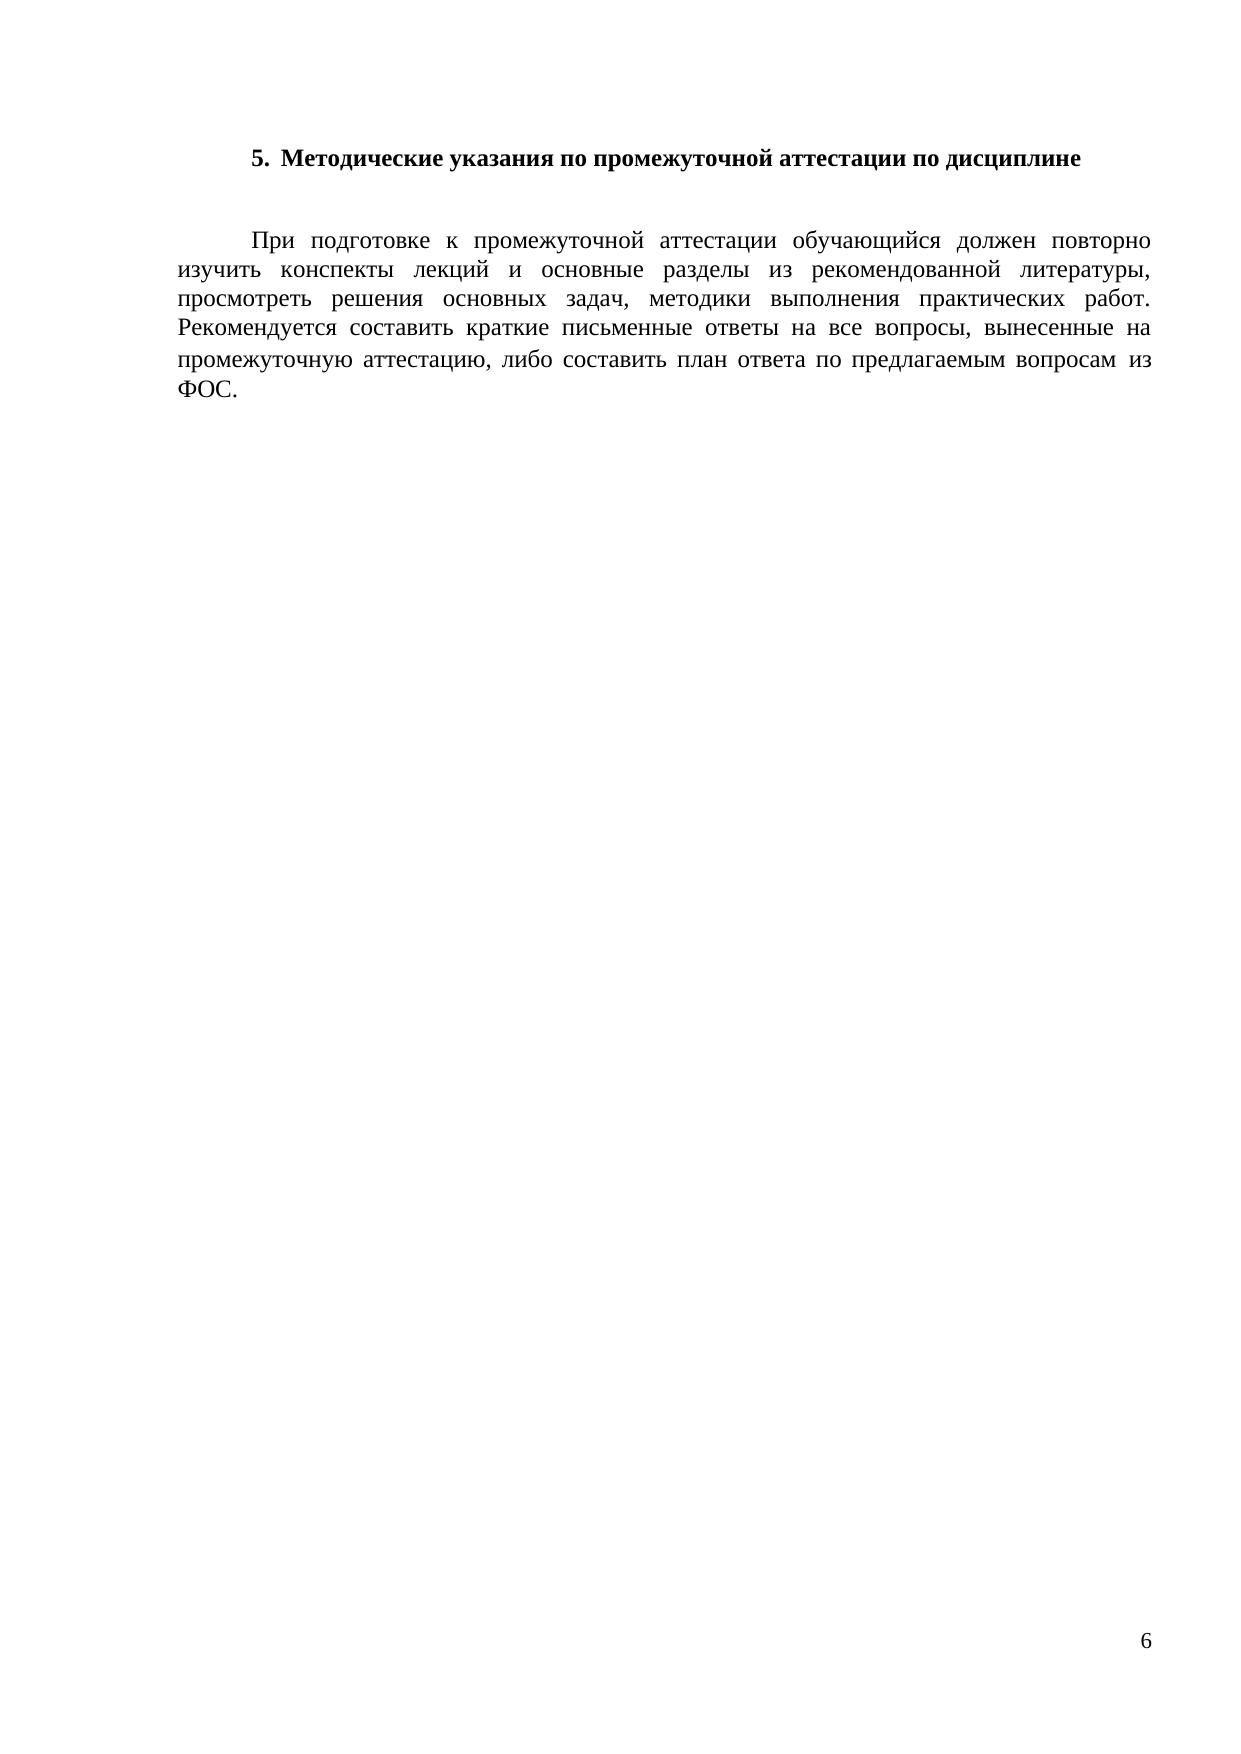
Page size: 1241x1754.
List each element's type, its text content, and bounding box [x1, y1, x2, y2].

text При подготовке к промежуточной аттестации обучающийся должен повторно изучить конспекты лекций и основные разделы из рекомендованной литературы, просмотреть решения основных задач, методики выполнения практических работ. Рекомендуется составить краткие письменные ответы на все вопросы, вынесенные на промежуточную аттестацию, либо составить план ответа по предлагаемым вопросам из ФОС. [177, 226, 1152, 403]
subtitle Методические указания по промежуточной аттестации по дисциплине [177, 143, 1152, 172]
